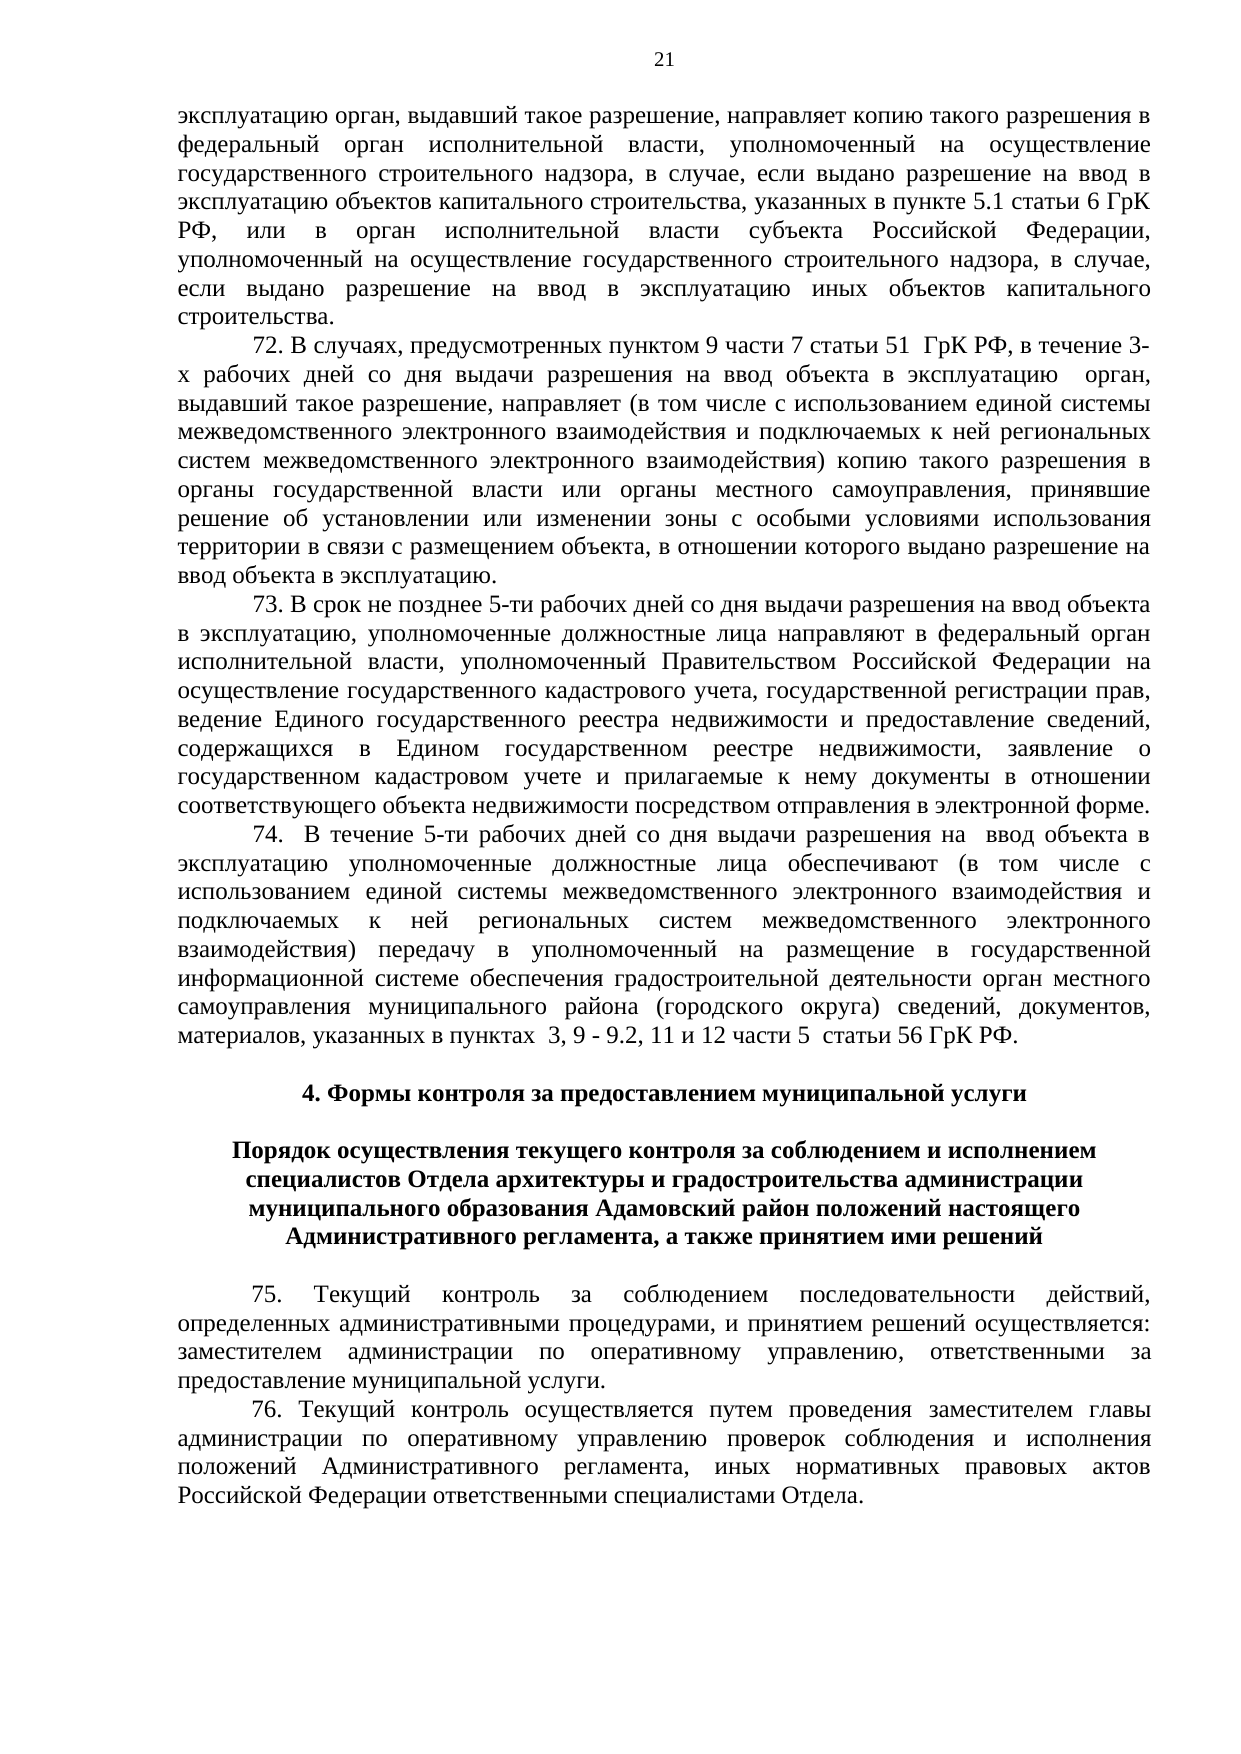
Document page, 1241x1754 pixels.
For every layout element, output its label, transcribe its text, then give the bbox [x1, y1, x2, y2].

text 76. Текущий контроль осуществляется путем проведения заместителем главы администрации по оперативному управлению проверок соблюдения и исполнения положений Административного регламента, иных нормативных правовых актов Российской Федерации ответственными специалистами Отдела. [177, 1394, 1152, 1509]
text 74. В течение 5-ти рабочих дней со дня выдачи разрешения на ввод объекта в эксплуатацию уполномоченные должностные лица обеспечивают (в том числе с использованием единой системы межведомственного электронного взаимодействия и подключаемых к ней региональных систем межведомственного электронного взаимодействия) передачу в уполномоченный на размещение в государственной информационной системе обеспечения градостроительной деятельности орган местного самоуправления муниципального района (городского округа) сведений, документов, материалов, указанных в пунктах 3, 9 - 9.2, 11 и 12 части 5 статьи 56 ГрК РФ. [177, 819, 1152, 1049]
text 72. В случаях, предусмотренных пунктом 9 части 7 статьи 51 ГрК РФ, в течение 3-х рабочих дней со дня выдачи разрешения на ввод объекта в эксплуатацию орган, выдавший такое разрешение, направляет (в том числе с использованием единой системы межведомственного электронного взаимодействия и подключаемых к ней региональных систем межведомственного электронного взаимодействия) копию такого разрешения в органы государственной власти или органы местного самоуправления, принявшие решение об установлении или изменении зоны с особыми условиями использования территории в связи с размещением объекта, в отношении которого выдано разрешение на ввод объекта в эксплуатацию. [177, 330, 1152, 589]
text 75. Текущий контроль за соблюдением последовательности действий, определенных административными процедурами, и принятием решений осуществляется: заместителем администрации по оперативному управлению, ответственными за предоставление муниципальной услуги. [177, 1279, 1152, 1394]
text 4. Формы контроля за предоставлением муниципальной услуги [177, 1078, 1152, 1106]
text 73. В срок не позднее 5-ти рабочих дней со дня выдачи разрешения на ввод объекта в эксплуатацию, уполномоченные должностные лица направляют в федеральный орган исполнительной власти, уполномоченный Правительством Российской Федерации на осуществление государственного кадастрового учета, государственной регистрации прав, ведение Единого государственного реестра недвижимости и предоставление сведений, содержащихся в Едином государственном реестре недвижимости, заявление о государственном кадастровом учете и прилагаемые к нему документы в отношении соответствующего объекта недвижимости посредством отправления в электронной форме. [177, 589, 1152, 819]
text Порядок осуществления текущего контроля за соблюдением и исполнением специалистов Отдела архитектуры и градостроительства администрации муниципального образования Адамовский район положений настоящего Административного регламента, а также принятием ими решений [177, 1135, 1152, 1250]
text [177, 100, 1152, 330]
